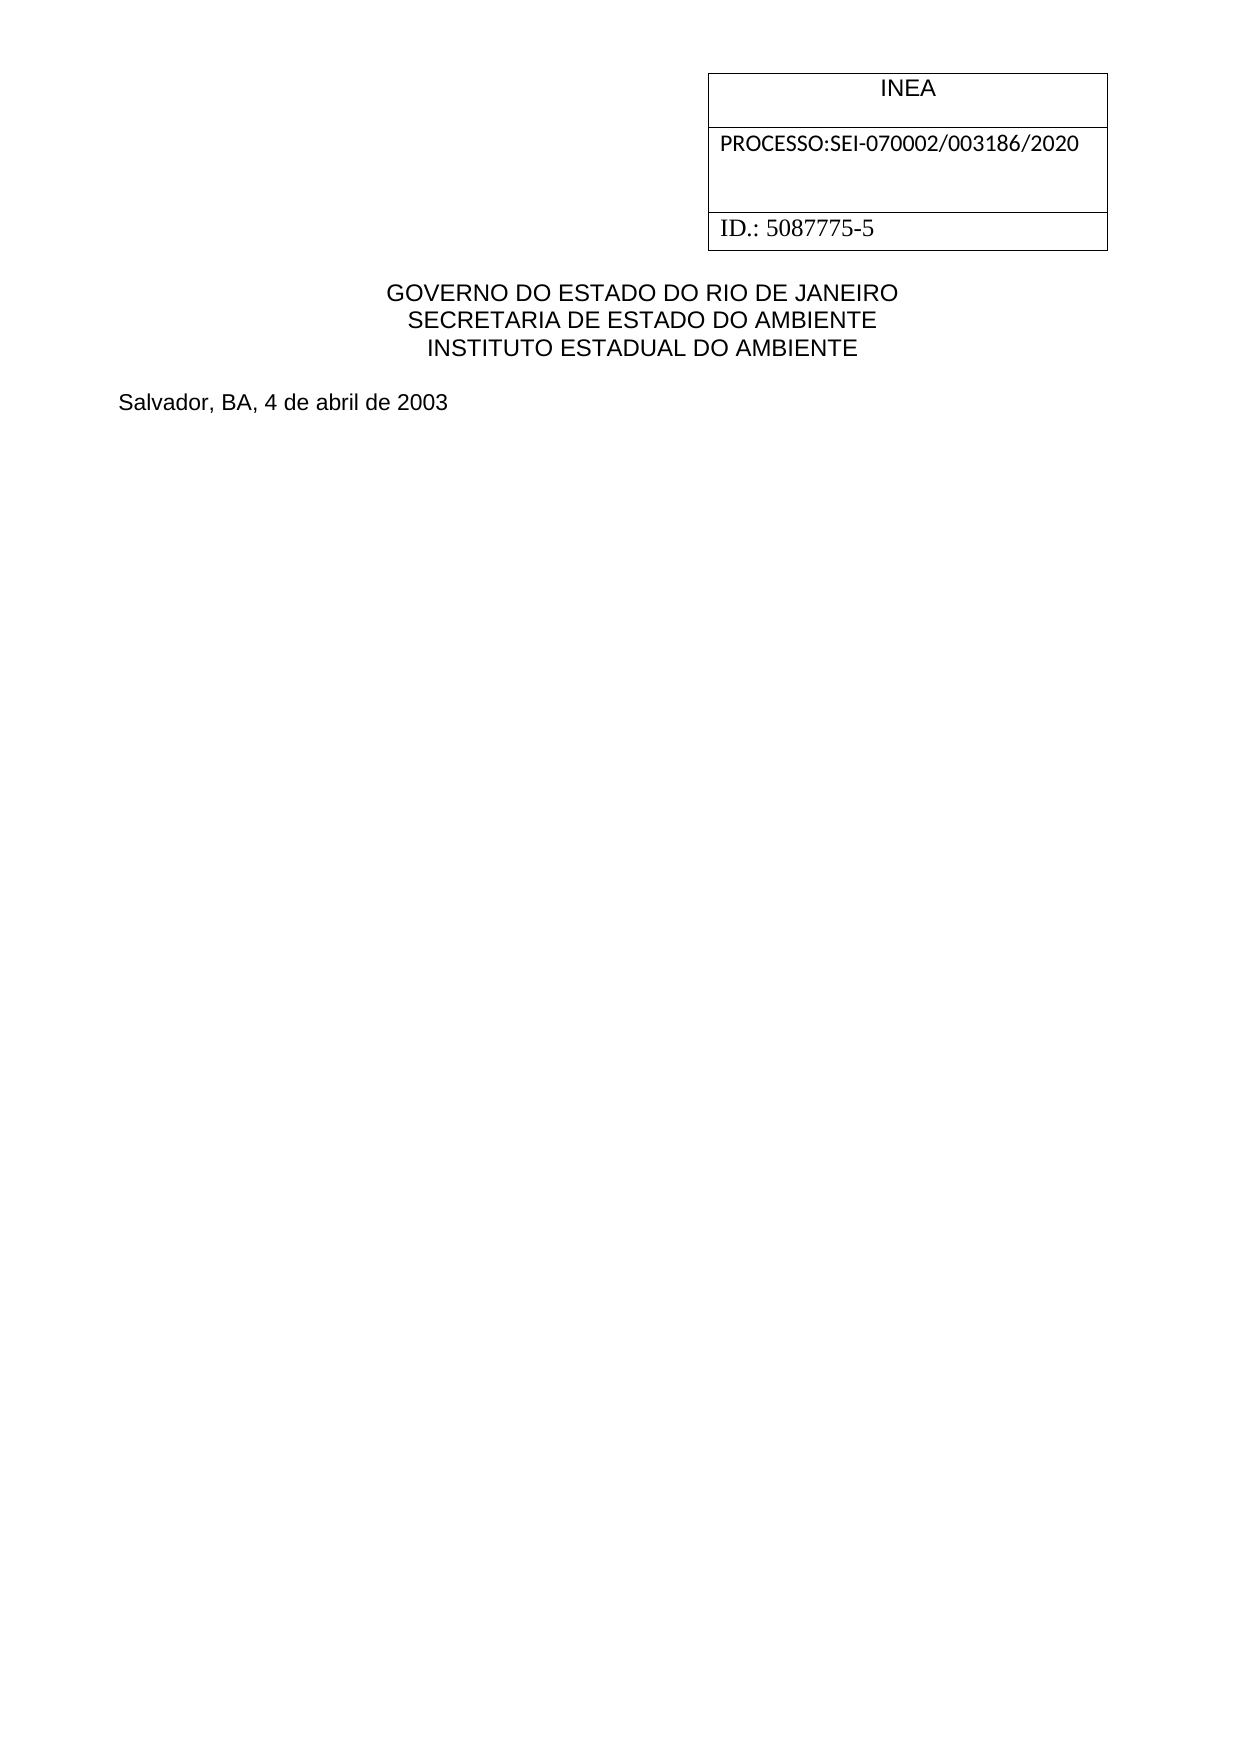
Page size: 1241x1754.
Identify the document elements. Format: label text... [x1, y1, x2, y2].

text Salvador, BA, 4 de abril de 2003 [118, 389, 1167, 416]
